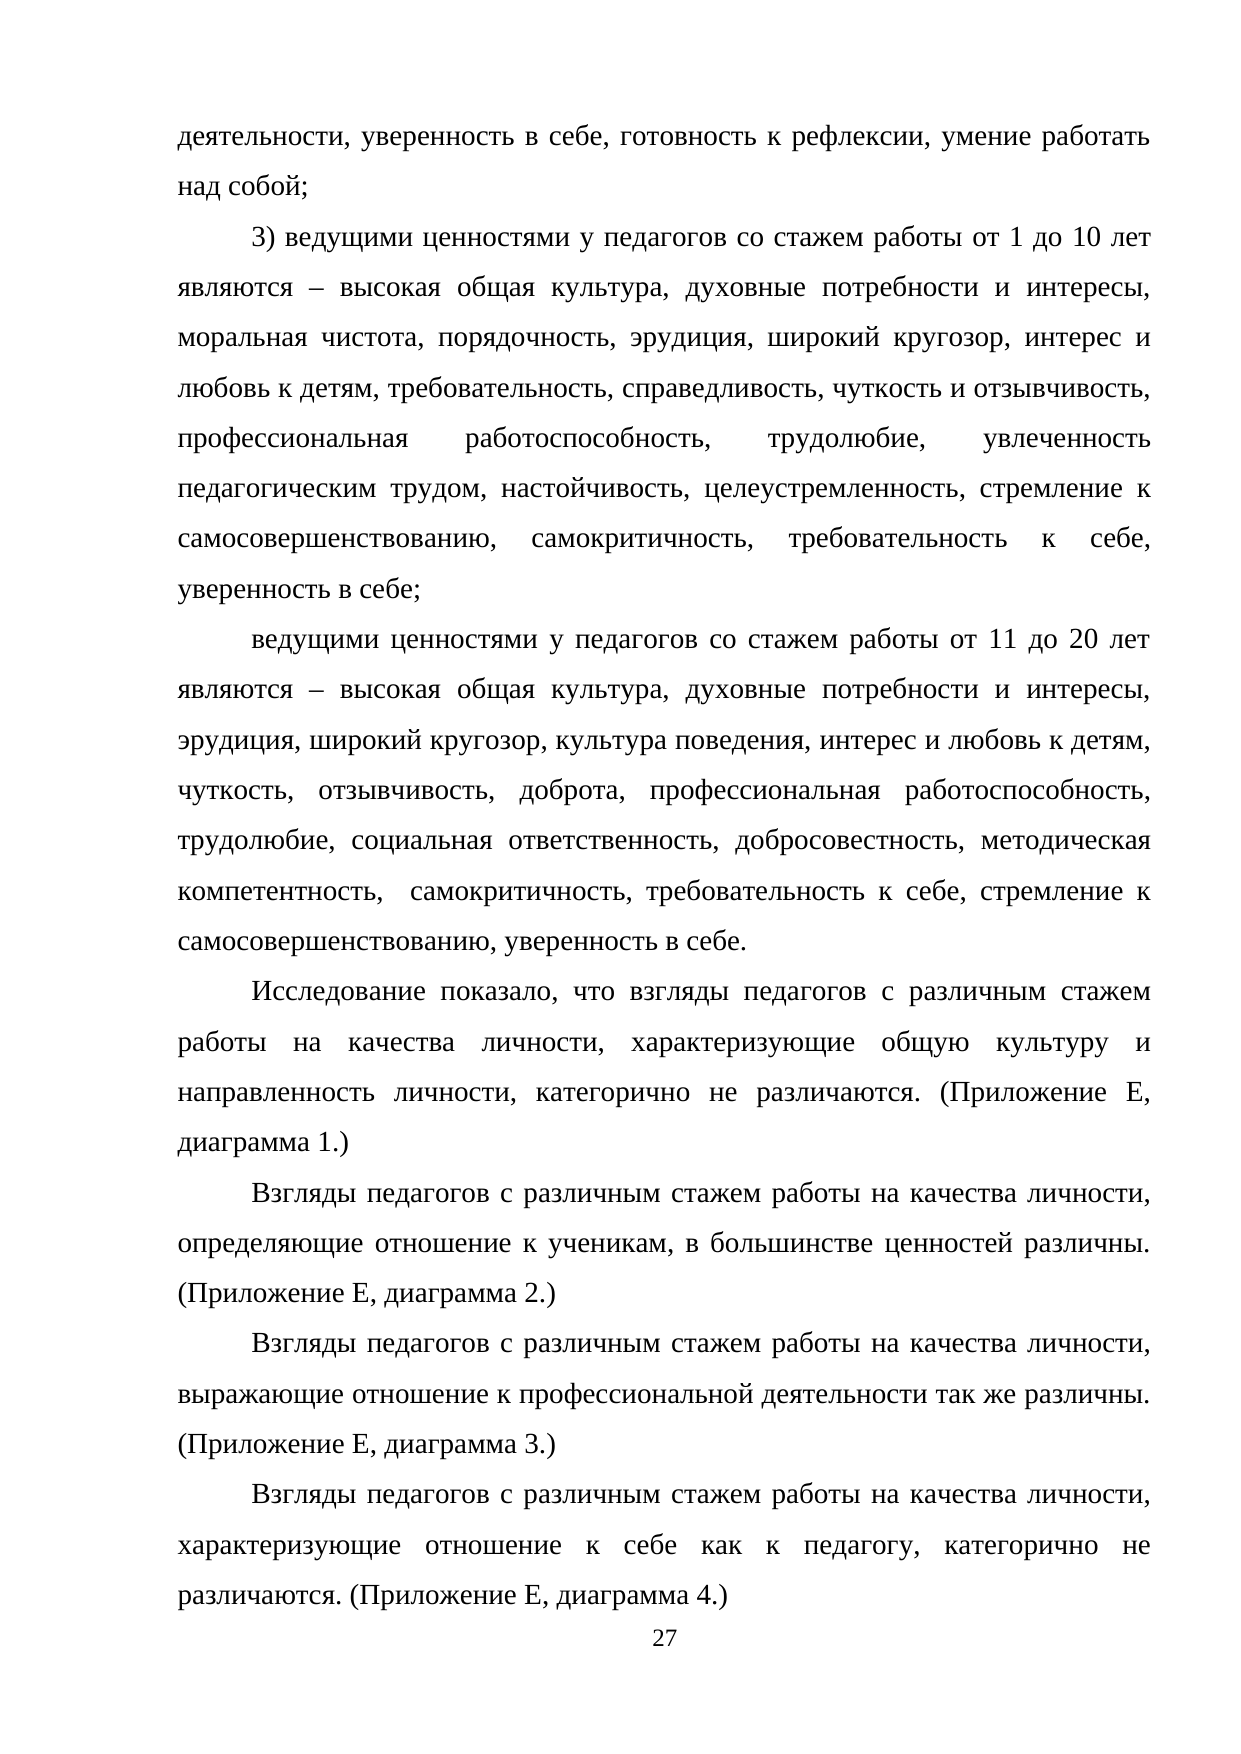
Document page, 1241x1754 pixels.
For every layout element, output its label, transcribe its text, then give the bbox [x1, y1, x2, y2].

text ведущими ценностями у педагогов со стажем работы от 11 до 20 лет являются – высокая общая культура, духовные потребности и интересы, эрудиция, широкий кругозор, культура поведения, интерес и любовь к детям, чуткость, отзывчивость, доброта, профессиональная работоспособность, трудолюбие, социальная ответственность, добросовестность, методическая компетентность, самокритичность, требовательность к себе, стремление к самосовершенствованию, уверенность в себе. [177, 621, 1152, 957]
text Взгляды педагогов с различным стажем работы на качества личности, характеризующие отношение к себе как к педагогу, категорично не различаются. (Приложение Е, диаграмма 4.) [177, 1477, 1152, 1611]
text Исследование показало, что взгляды педагогов с различным стажем работы на качества личности, характеризующие общую культуру и направленность личности, категорично не различаются. (Приложение Е, диаграмма 1.) [177, 973, 1152, 1158]
text Взгляды педагогов с различным стажем работы на качества личности, выражающие отношение к профессиональной деятельности так же различны. (Приложение Е, диаграмма 3.) [177, 1326, 1152, 1460]
text Взгляды педагогов с различным стажем работы на качества личности, определяющие отношение к ученикам, в большинстве ценностей различны. (Приложение Е, диаграмма 2.) [177, 1175, 1152, 1309]
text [177, 118, 1152, 202]
text 3) ведущими ценностями у педагогов со стажем работы от 1 до 10 лет являются – высокая общая культура, духовные потребности и интересы, моральная чистота, порядочность, эрудиция, широкий кругозор, интерес и любовь к детям, требовательность, справедливость, чуткость и отзывчивость, профессиональная работоспособность, трудолюбие, увлеченность педагогическим трудом, настойчивость, целеустремленность, стремление к самосовершенствованию, самокритичность, требовательность к себе, уверенность в себе; [177, 219, 1152, 604]
